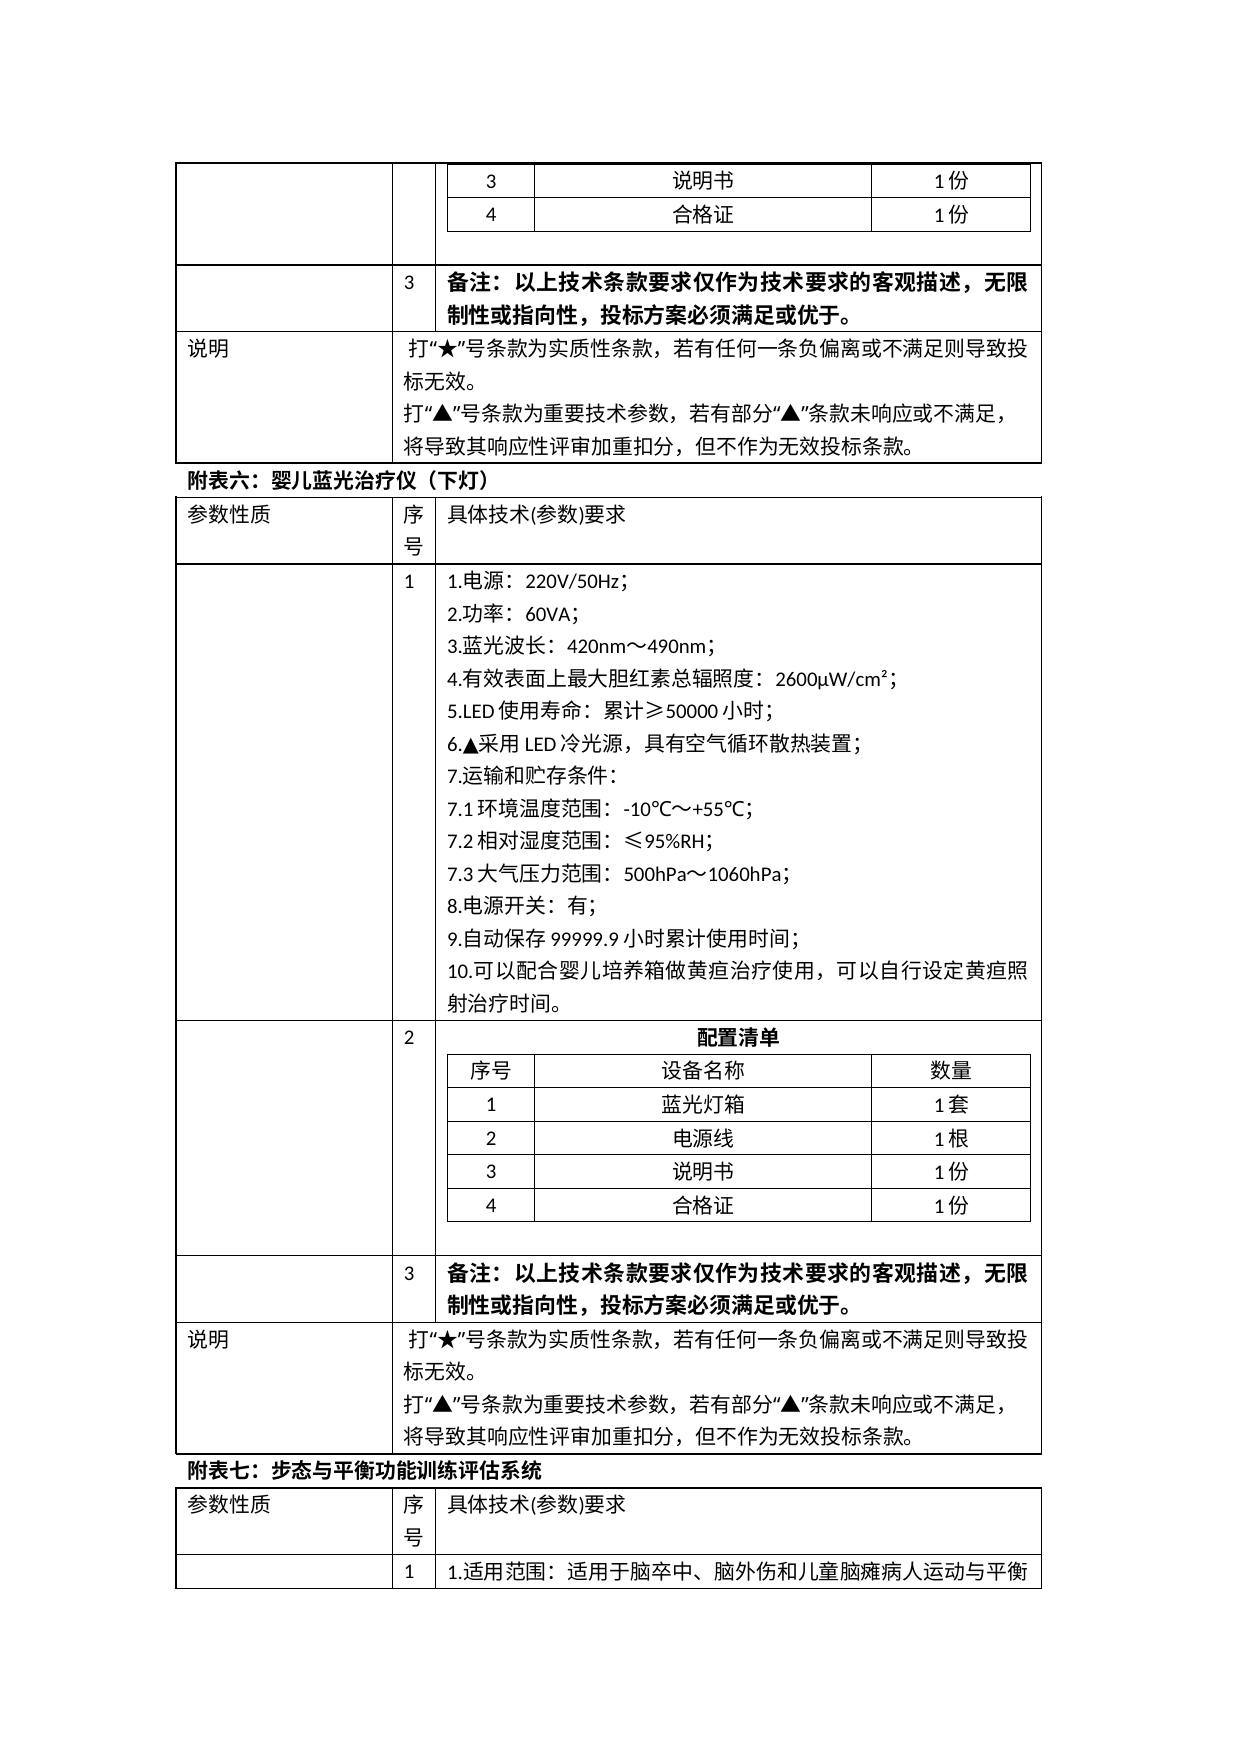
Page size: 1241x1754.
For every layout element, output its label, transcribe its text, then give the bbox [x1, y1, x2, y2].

table_header 参数性质 [177, 1489, 392, 1553]
text 附表六：婴儿蓝光治疗仪（下灯） [187, 464, 1053, 496]
table_cell 说明 [177, 1323, 392, 1453]
table_header 具体技术(参数)要求 [436, 498, 1041, 563]
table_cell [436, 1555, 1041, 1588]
table_cell 配置清单 [436, 1021, 1041, 1255]
table_cell 2 [393, 164, 435, 264]
table_header 序号 [393, 1489, 435, 1553]
table_cell 打“★”号条款为实质性条款，若有任何一条负偏离或不满足则导致投标无效。 打“▲”号条款为重要技术参数，若有部分“▲”条款未响应或不满足，将导致其响应性评审加重扣分，但不作为无效投标条款。 [393, 1323, 1041, 1453]
table_cell [177, 266, 392, 331]
table_header 具体技术(参数)要求 [436, 1489, 1041, 1553]
table_header 参数性质 [177, 498, 392, 563]
table_cell 备注：以上技术条款要求仅作为技术要求的客观描述，无限制性或指向性，投标方案必须满足或优于。 [436, 1256, 1041, 1321]
table_cell 打“★”号条款为实质性条款，若有任何一条负偏离或不满足则导致投标无效。 打“▲”号条款为重要技术参数，若有部分“▲”条款未响应或不满足，将导致其响应性评审加重扣分，但不作为无效投标条款。 [393, 332, 1041, 462]
table_cell [177, 1555, 392, 1588]
text 附表七：步态与平衡功能训练评估系统 [187, 1454, 1053, 1487]
table_cell [177, 1256, 392, 1321]
table_cell [177, 164, 392, 264]
table_header 序号 [393, 498, 435, 563]
table_cell 3 [393, 266, 435, 331]
table_cell 2 [393, 1021, 435, 1255]
table_cell 说明 [177, 332, 392, 462]
table_cell 备注：以上技术条款要求仅作为技术要求的客观描述，无限制性或指向性，投标方案必须满足或优于。 [436, 266, 1041, 331]
table_cell [177, 1021, 392, 1255]
table_cell 1.电源：220V/50Hz； 2.功率：60VA； 3.蓝光波长：420nm～490nm； 4.有效表面上最大胆红素总辐照度：2600μW/cm²； 5.LED使用寿命：累计≥50000小时； 6.▲采用LED冷光源，具有空气循环散热装置； 7.运输和贮存条件： 7.1环境温度范围：-10℃～+55℃； 7.2相对湿度范围：≤95%RH； 7.3大气压力范围：500hPa～1060hPa； 8.电源开关：有； 9.自动保存99999.9小时累计使用时间； 10.可以配合婴儿培养箱做黄疸治疗使用，可以自行设定黄疸照射治疗时间。 [436, 565, 1041, 1019]
table_cell 配置清单 [436, 164, 1041, 264]
table_cell 1 [393, 565, 435, 1019]
table_cell 3 [393, 1256, 435, 1321]
table_cell 1 [393, 1555, 435, 1588]
table_cell [177, 565, 392, 1019]
